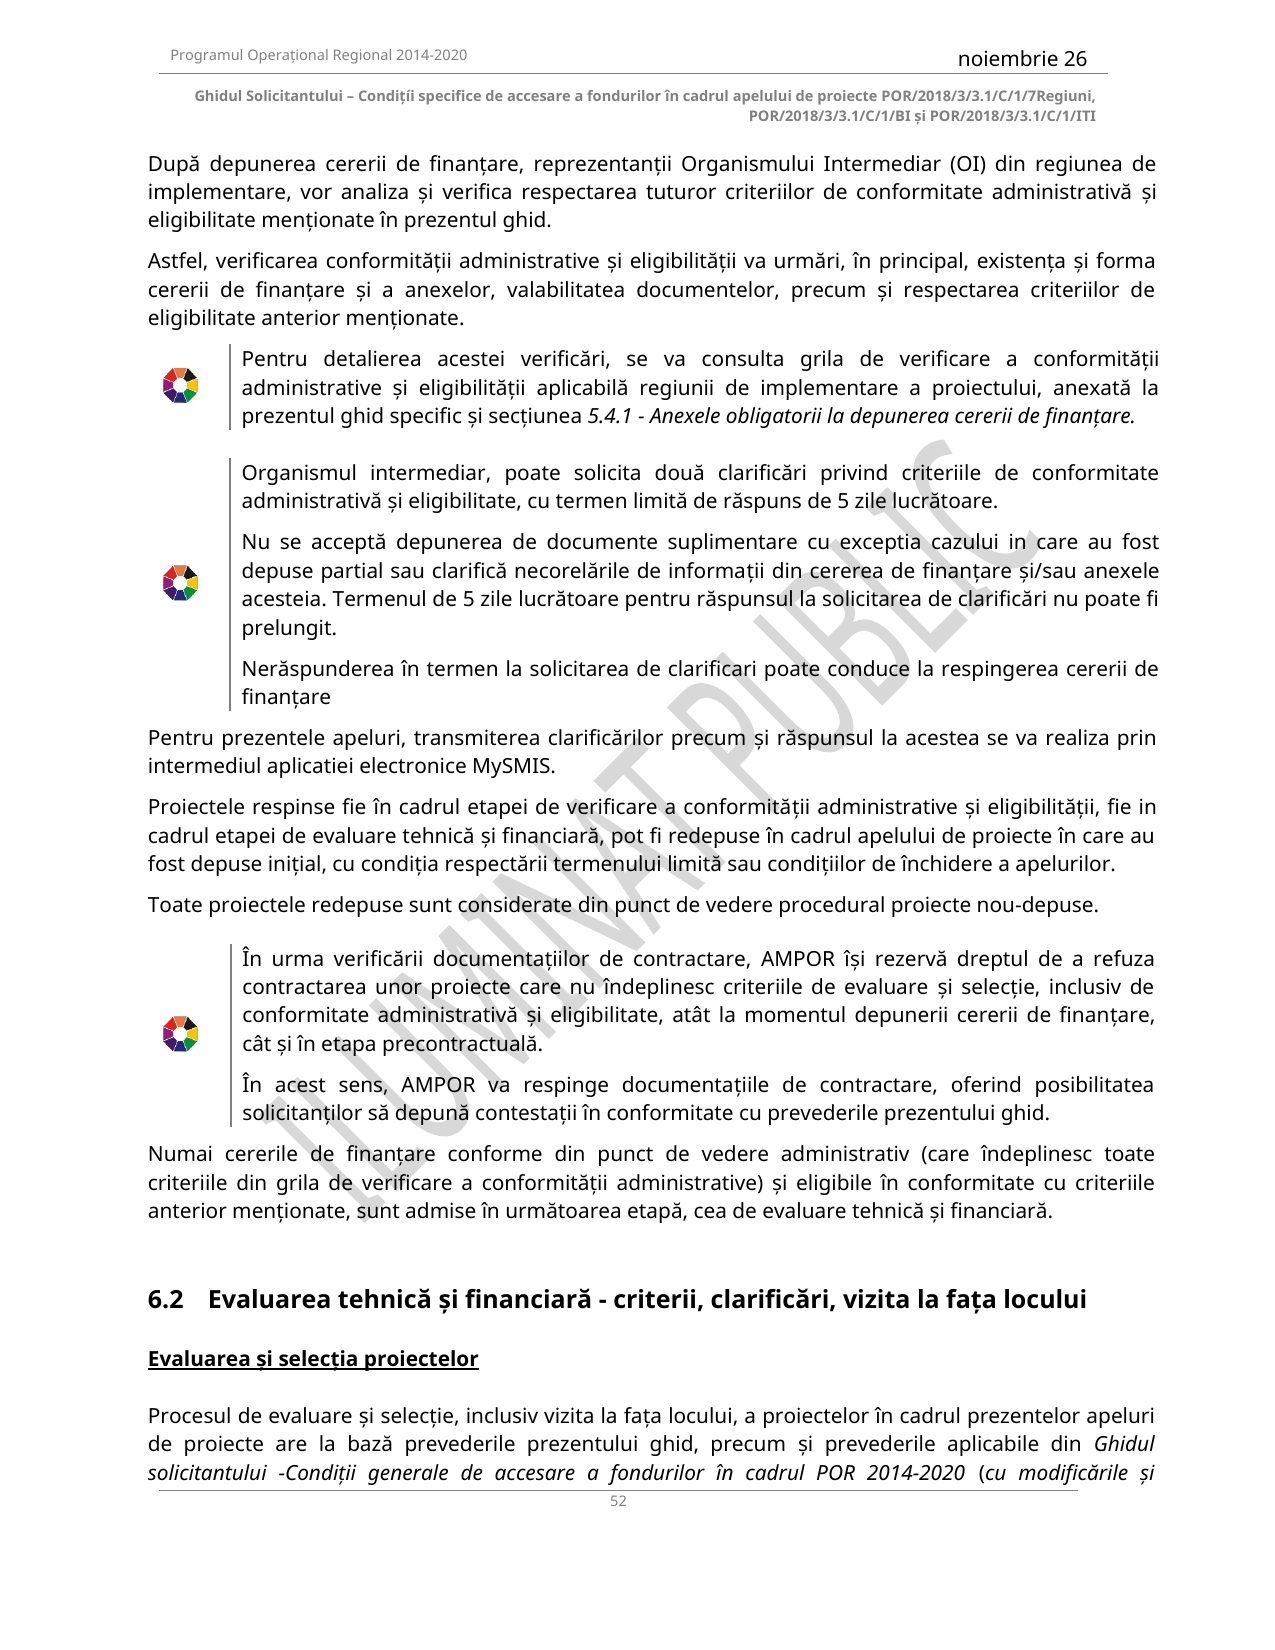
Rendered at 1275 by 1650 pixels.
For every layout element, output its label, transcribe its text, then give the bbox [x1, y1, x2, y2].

text Evaluarea și selecția proiectelor [148, 1344, 1157, 1372]
table_header Pentru detalierea acestei verificări, se va consulta grila de verificare a conformităţii administrative şi eligibilităţii aplicabilă regiunii de implementare a proiectului, anexată la prezentul ghid specific și secțiunea 5.4.1 - Anexele obligatorii la depunerea cererii de finanțare. [231, 344, 1172, 430]
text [148, 1401, 1157, 1486]
picture [158, 365, 203, 409]
text După depunerea cererii de finanţare, reprezentanții Organismului Intermediar (OI) din regiunea de implementare, vor analiza și verifica respectarea tuturor criteriilor de conformitate administrativă și eligibilitate menționate în prezentul ghid. [148, 149, 1157, 234]
table_header [148, 344, 229, 430]
text Astfel, verificarea conformităţii administrative şi eligibilităţii va urmări, în principal, existenţa şi forma cererii de finanţare şi a anexelor, valabilitatea documentelor, precum şi respectarea criteriilor de eligibilitate anterior menţionate. [148, 247, 1157, 332]
table_header În urma verificării documentațiilor de contractare, AMPOR își rezervă dreptul de a refuza contractarea unor proiecte care nu îndeplinesc criteriile de evaluare și selecție, inclusiv de conformitate administrativă și eligibilitate, atât la momentul depunerii cererii de finanțare, cât și în etapa precontractuală. În acest sens, AMPOR va respinge documentațiile de contractare, oferind posibilitatea solicitanților să depună contestații în conformitate cu prevederile prezentului ghid. [232, 944, 1167, 1127]
text Numai cererile de finanţare conforme din punct de vedere administrativ (care îndeplinesc toate criteriile din grila de verificare a conformităţii administrative) şi eligibile în conformitate cu criteriile anterior menţionate, sunt admise în următoarea etapă, cea de evaluare tehnică şi financiară. [148, 1139, 1157, 1225]
text Proiectele respinse fie în cadrul etapei de verificare a conformității administrative și eligibilității, fie in cadrul etapei de evaluare tehnică și financiară, pot fi redepuse în cadrul apelului de proiecte în care au fost depuse inițial, cu condiția respectării termenului limită sau condițiilor de închidere a apelurilor. [148, 792, 1157, 878]
text Toate proiectele redepuse sunt considerate din punct de vedere procedural proiecte nou-depuse. [148, 890, 1157, 919]
picture [158, 1014, 203, 1057]
table_header Organismul intermediar, poate solicita două clarificări privind criteriile de conformitate administrativă și eligibilitate, cu termen limită de răspuns de 5 zile lucrătoare. Nu se acceptă depunerea de documente suplimentare cu exceptia cazului in care au fost depuse partial sau clarifică necorelările de informații din cererea de finanțare și/sau anexele acesteia. Termenul de 5 zile lucrătoare pentru răspunsul la solicitarea de clarificări nu poate fi prelungit. Nerăspunderea în termen la solicitarea de clarificari poate conduce la respingerea cererii de finanţare [231, 458, 1172, 711]
subtitle Evaluarea tehnică și financiară - criterii, clarificări, vizita la fața locului [148, 1282, 1157, 1316]
text Pentru prezentele apeluri, transmiterea clarificărilor precum și răspunsul la acestea se va realiza prin intermediul aplicatiei electronice MySMIS. [148, 723, 1157, 780]
table_header [148, 458, 229, 711]
table_header [148, 944, 230, 1127]
picture [158, 563, 203, 606]
